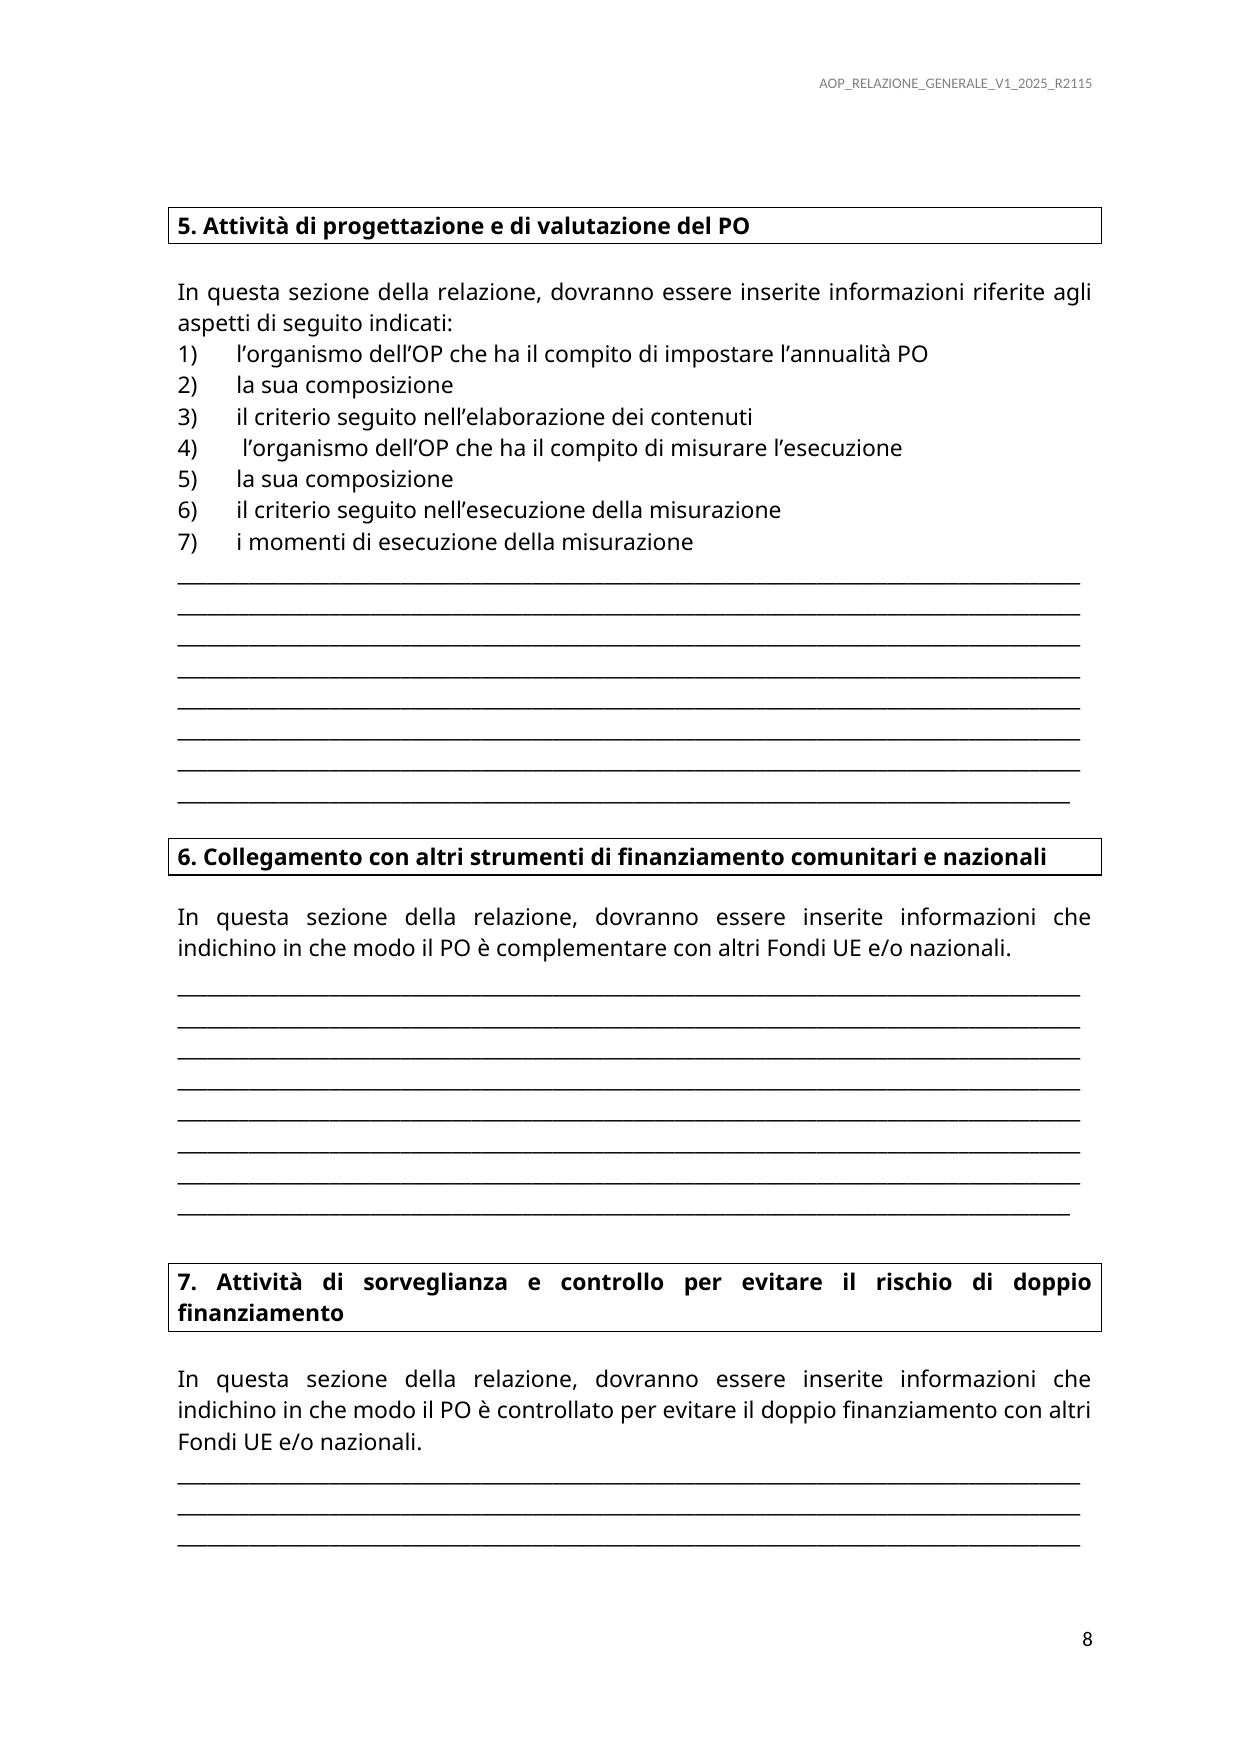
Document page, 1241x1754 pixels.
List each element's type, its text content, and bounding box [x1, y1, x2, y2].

list l’organismo dell’OP che ha il compito di impostare l’annualità PO [177, 338, 1092, 369]
text 6. Collegamento con altri strumenti di finanziamento comunitari e nazionali [169, 839, 1101, 874]
list la sua composizione [177, 369, 1092, 401]
list l’organismo dell’OP che ha il compito di misurare l’esecuzione [177, 432, 1092, 463]
list il criterio seguito nell’elaborazione dei contenuti [177, 401, 1092, 432]
text In questa sezione della relazione, dovranno essere inserite informazioni che indichino in che modo il PO è complementare con altri Fondi UE e/o nazionali. [177, 901, 1092, 963]
list il criterio seguito nell’esecuzione della misurazione [177, 494, 1092, 526]
text 5. Attività di progettazione e di valutazione del PO [169, 208, 1101, 243]
text 7. Attività di sorveglianza e controllo per evitare il rischio di doppio finanziamento [169, 1264, 1101, 1331]
list la sua composizione [177, 463, 1092, 494]
text In questa sezione della relazione, dovranno essere inserite informazioni riferite agli aspetti di seguito indicati: [177, 276, 1092, 338]
text In questa sezione della relazione, dovranno essere inserite informazioni che indichino in che modo il PO è controllato per evitare il doppio finanziamento con altri Fondi UE e/o nazionali. [177, 1363, 1092, 1457]
list i momenti di esecuzione della misurazione [177, 526, 1092, 557]
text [177, 1457, 1092, 1551]
